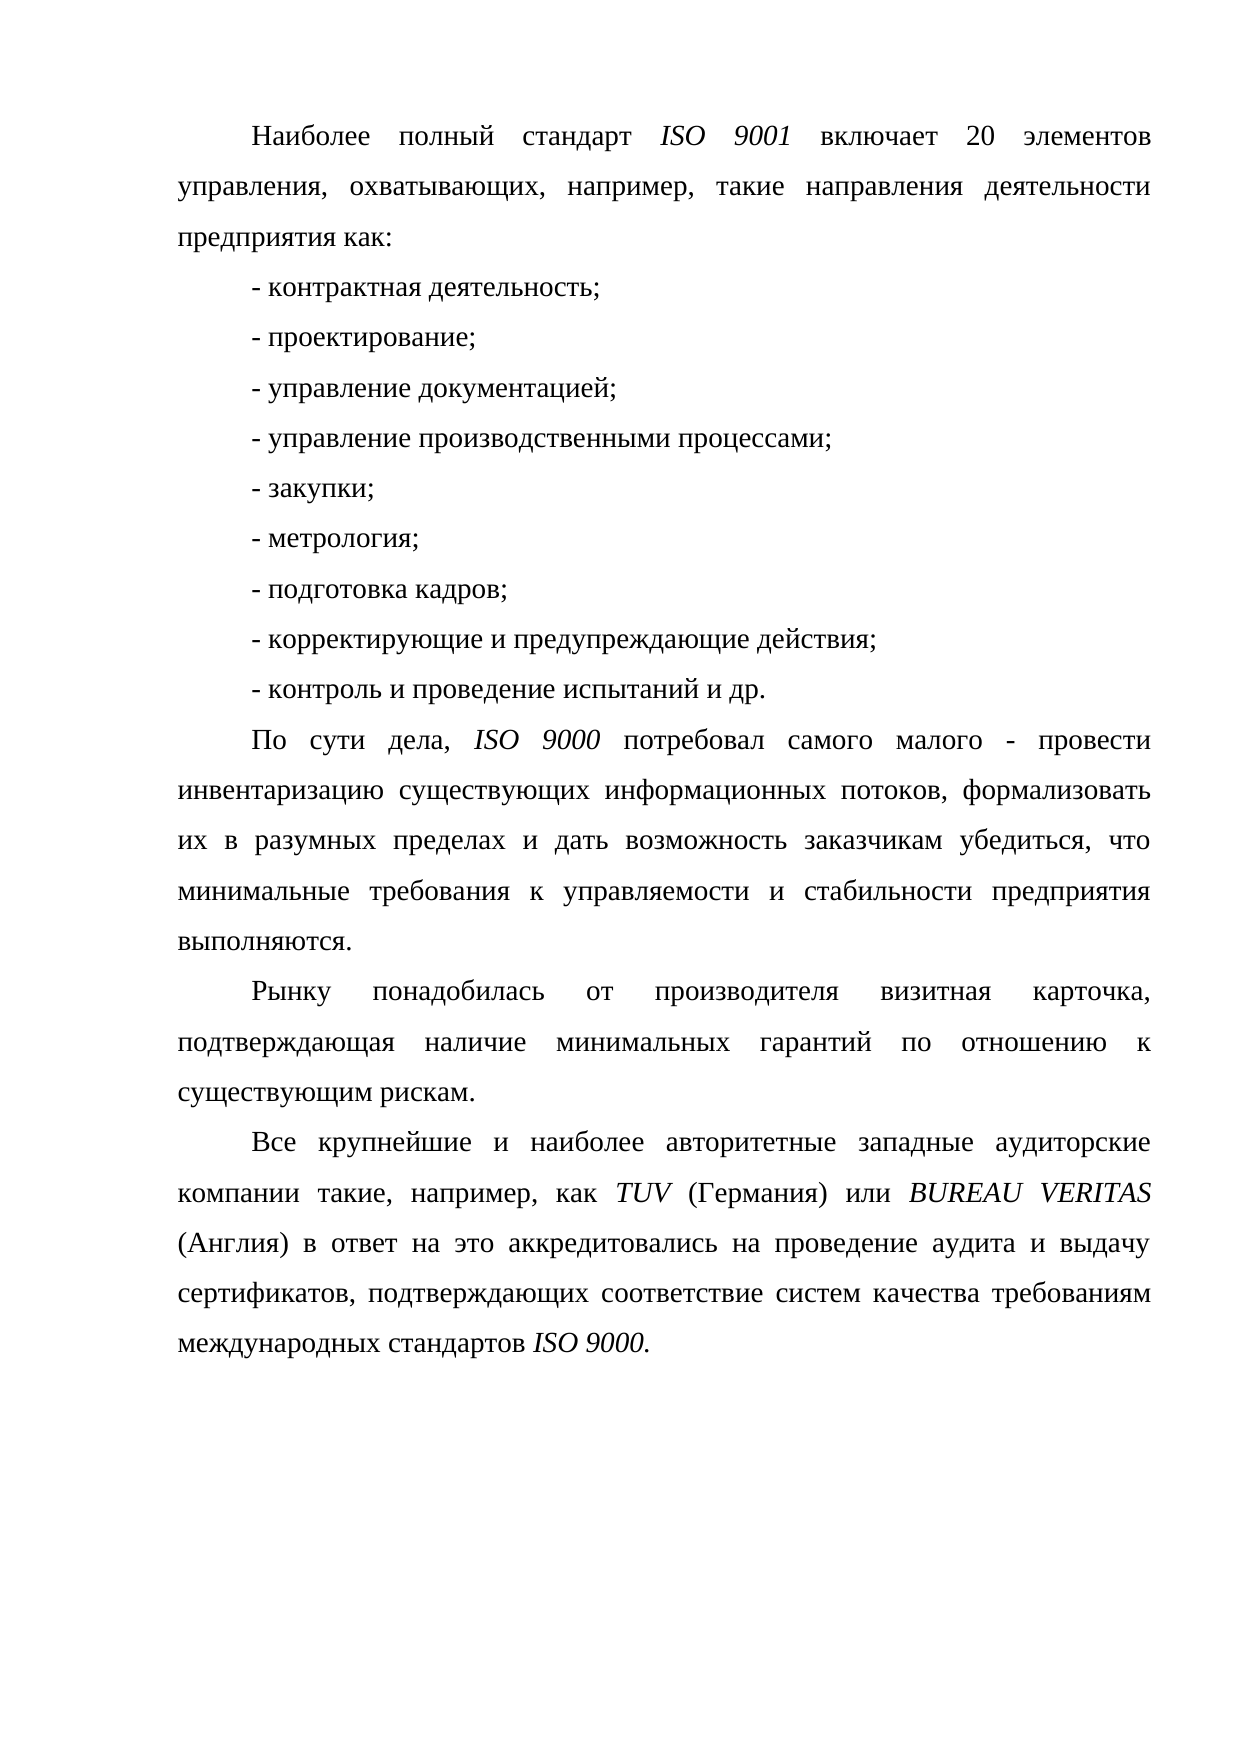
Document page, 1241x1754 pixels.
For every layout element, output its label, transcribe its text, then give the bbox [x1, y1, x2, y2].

text - подготовка кадров; [177, 571, 1152, 604]
text Все крупнейшие и наиболее авторитетные западные аудиторские компании такие, например, как TUV (Германия) или BUREAU VERITAS (Англия) в ответ на это аккредитовались на проведение аудита и выдачу сертификатов, подтверждающих соответствие систем качества требованиям международных стандартов ISO 9000. [177, 1124, 1152, 1359]
text Наиболее полный стандарт ISO 9001 включает 20 элементов управления, охватывающих, например, такие направления деятельности предприятия как: [177, 118, 1152, 252]
text - проектирование; [177, 319, 1152, 353]
text - управление документацией; [177, 370, 1152, 403]
text - управление производственными процессами; [177, 420, 1152, 453]
text Рынку понадобилась от производителя визитная карточка, подтверждающая наличие минимальных гарантий по отношению к существующим рискам. [177, 973, 1152, 1108]
text По сути дела, ISO 9000 потребовал самого малого - провести инвентаризацию существующих информационных потоков, формализовать их в разумных пределах и дать возможность заказчикам убедиться, что минимальные требования к управляемости и стабильности предприятия выполняются. [177, 722, 1152, 957]
text - закупки; [177, 470, 1152, 504]
text - корректирующие и предупреждающие действия; [177, 621, 1152, 655]
text - контрактная деятельность; [177, 269, 1152, 303]
text - метрология; [177, 521, 1152, 554]
text - контроль и проведение испытаний и др. [177, 672, 1152, 705]
